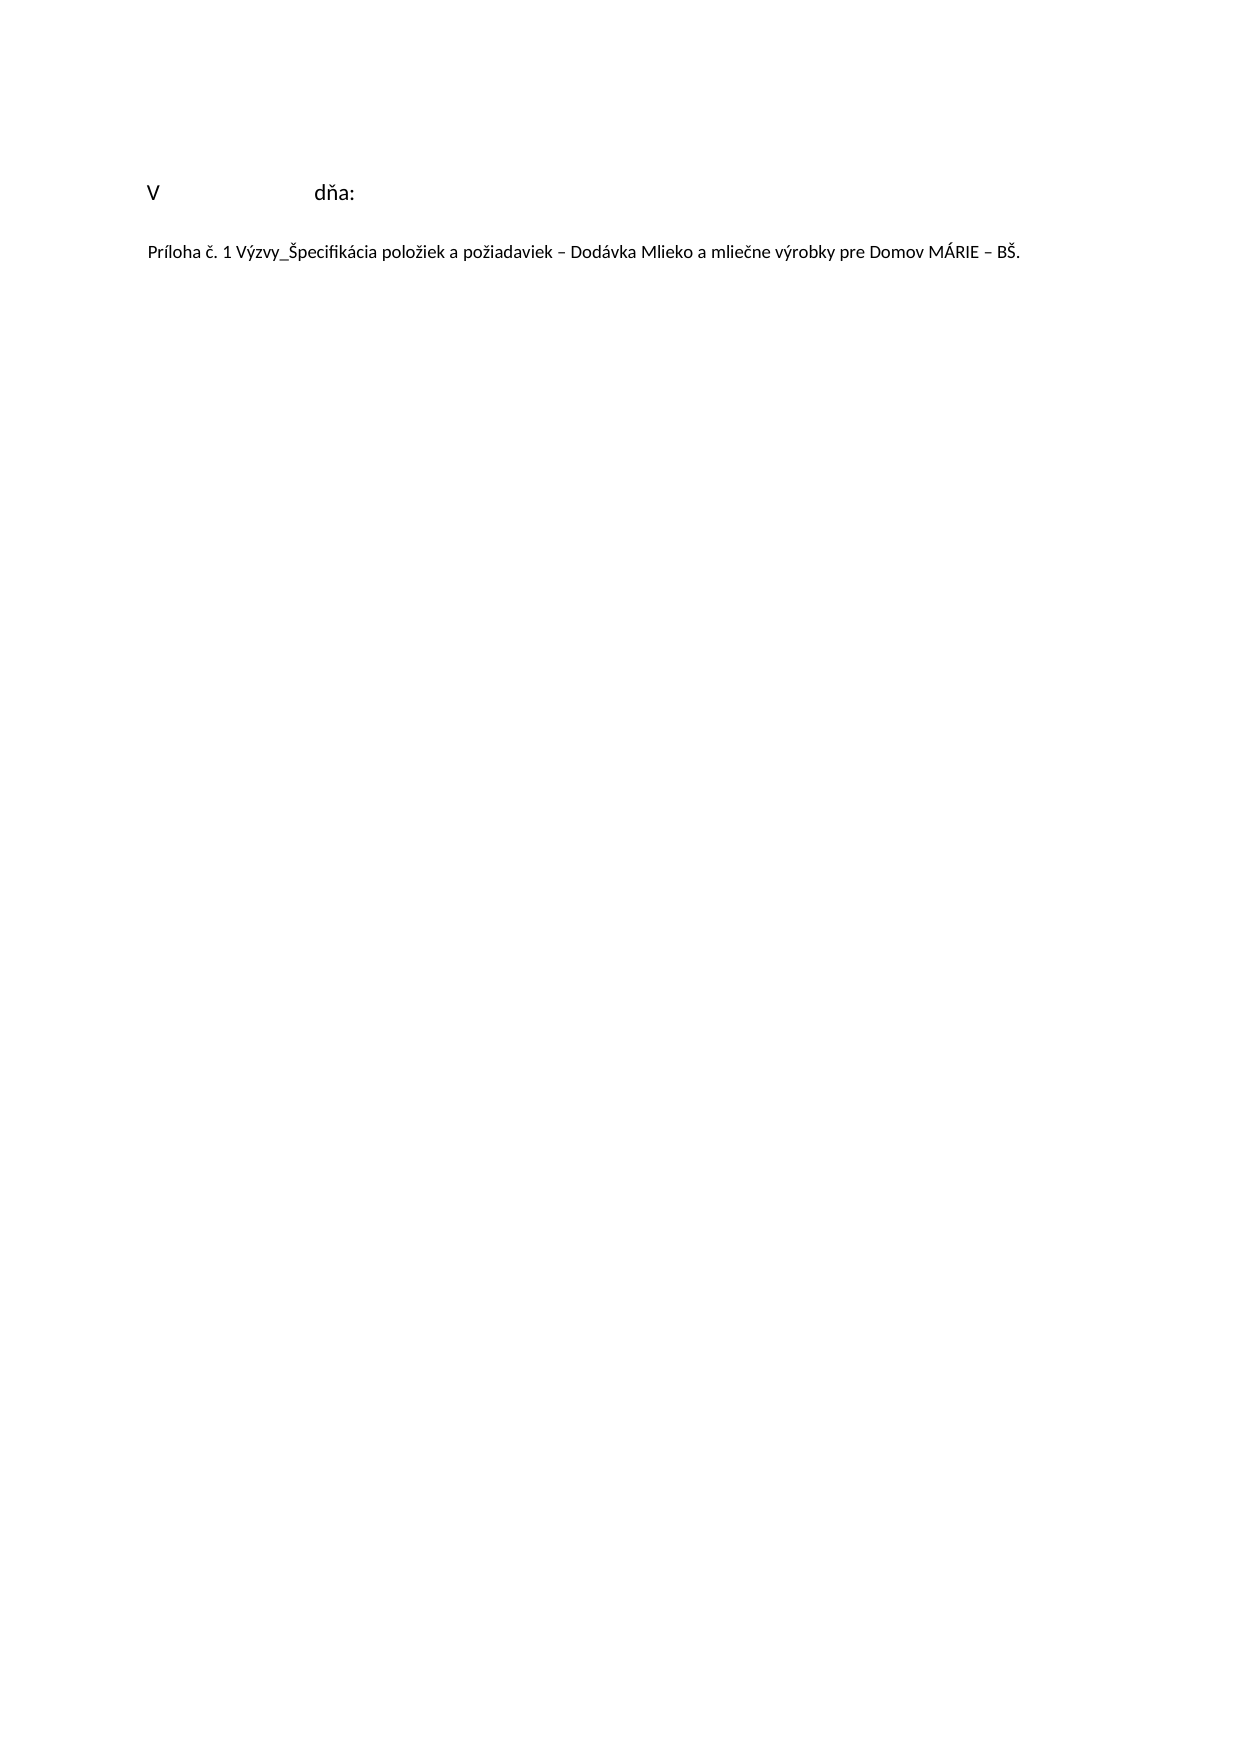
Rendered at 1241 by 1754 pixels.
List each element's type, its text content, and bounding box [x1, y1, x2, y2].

list V dňa: [147, 178, 1063, 206]
text Príloha č. 1 Výzvy_Špecifikácia položiek a požiadaviek – Dodávka Mlieko a mliečne výrobky pre Domov MÁRIE – BŠ. [148, 240, 1063, 263]
